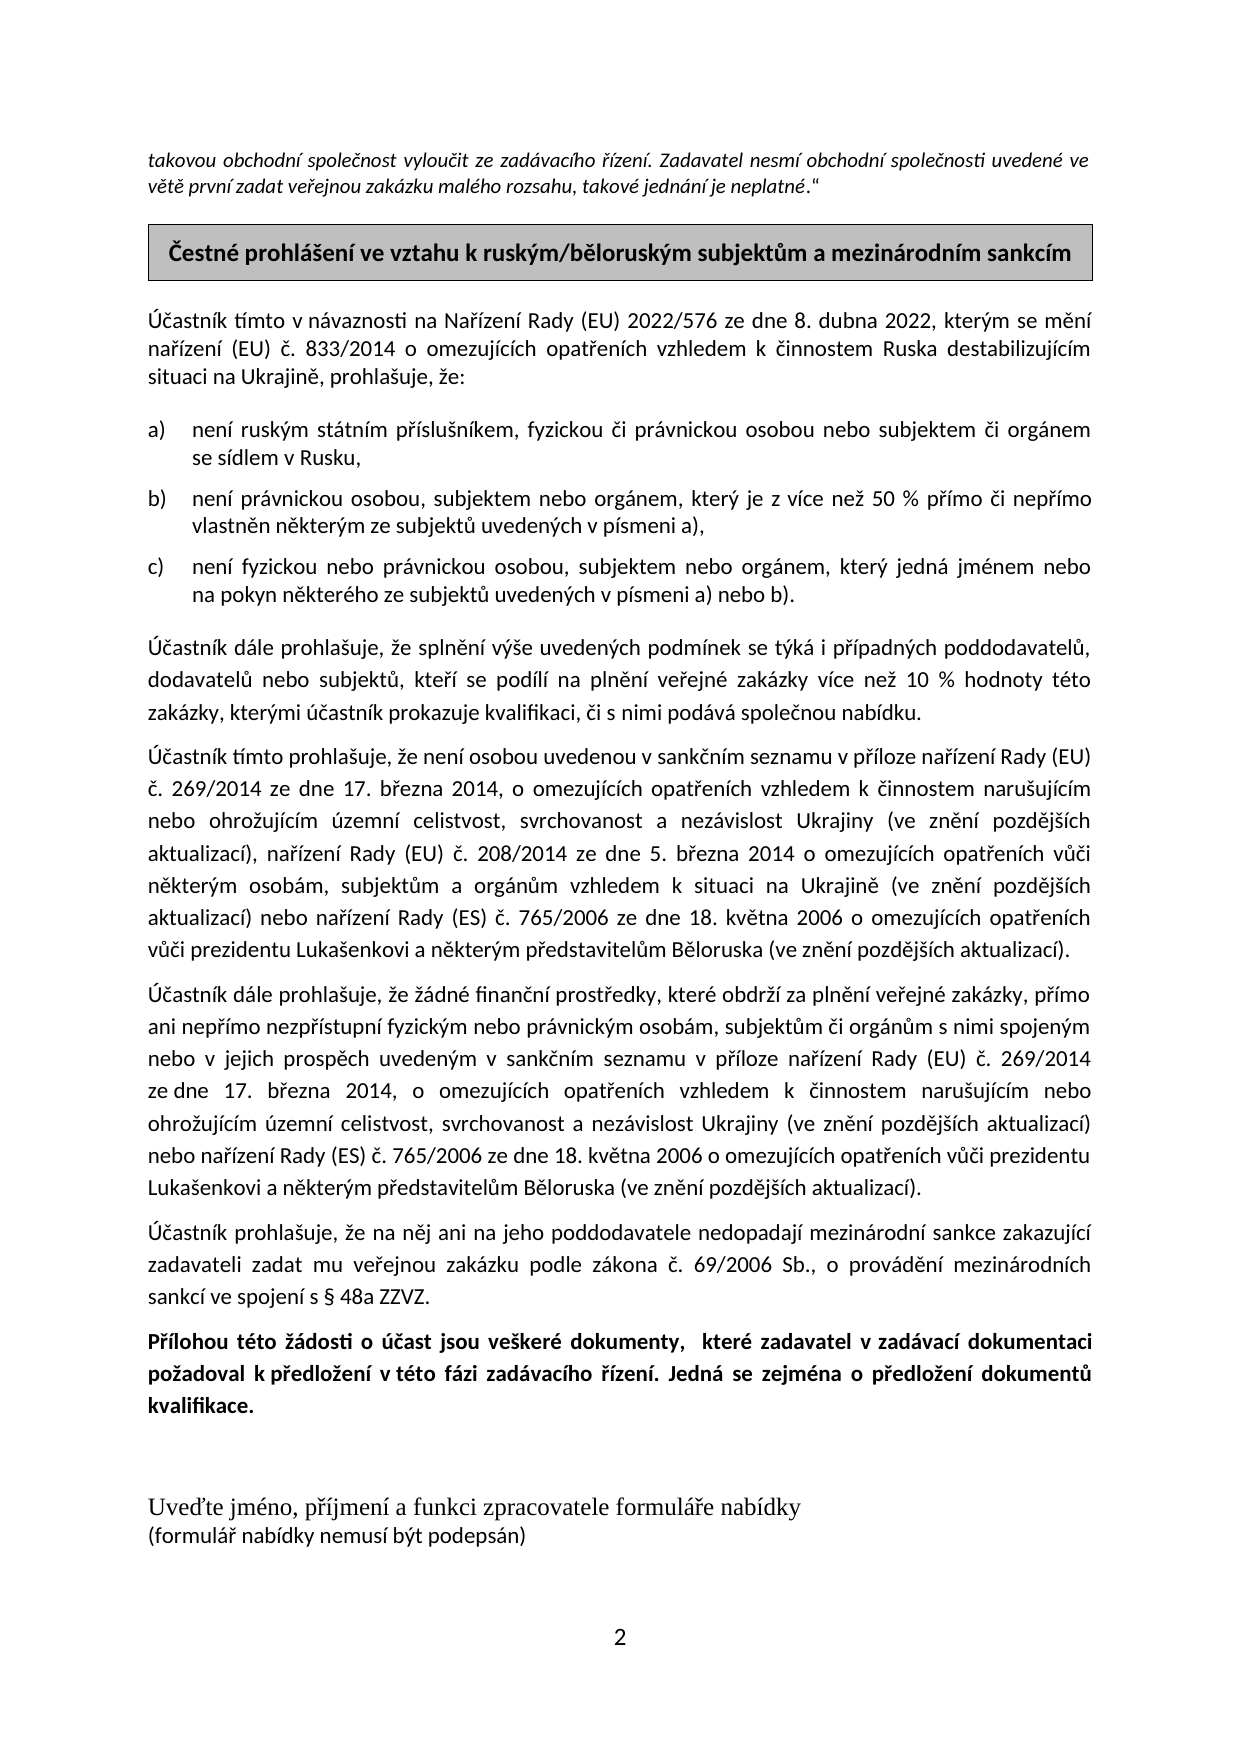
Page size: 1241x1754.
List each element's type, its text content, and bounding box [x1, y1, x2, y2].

list není fyzickou nebo právnickou osobou, subjektem nebo orgánem, který jedná jménem nebo na pokyn některého ze subjektů uvedených v písmeni a) nebo b). [148, 552, 1093, 608]
list není právnickou osobou, subjektem nebo orgánem, který je z více než 50 % přímo či nepřímo vlastněn některým ze subjektů uvedených v písmeni a), [148, 484, 1093, 540]
list není ruským státním příslušníkem, fyzickou či právnickou osobou nebo subjektem či orgánem se sídlem v Rusku, [148, 415, 1093, 471]
table_header Čestné prohlášení ve vztahu k ruským/běloruským subjektům a mezinárodním sankcím [149, 225, 1092, 280]
text Účastník tímto prohlašuje, že není osobou uvedenou v sankčním seznamu v příloze nařízení Rady (EU) č. 269/2014 ze dne 17. března 2014, o omezujících opatřeních vzhledem k činnostem narušujícím nebo ohrožujícím územní celistvost, svrchovanost a nezávislost Ukrajiny (ve znění pozdějších aktualizací), nařízení Rady (EU) č. 208/2014 ze dne 5. března 2014 o omezujících opatřeních vůči některým osobám, subjektům a orgánům vzhledem k situaci na Ukrajině (ve znění pozdějších aktualizací) nebo nařízení Rady (ES) č. 765/2006 ze dne 18. května 2006 o omezujících opatřeních vůči prezidentu Lukašenkovi a některým představitelům Běloruska (ve znění pozdějších aktualizací). [148, 742, 1093, 963]
text (formulář nabídky nemusí být podepsán) [148, 1521, 1093, 1549]
text Účastník dále prohlašuje, že žádné finanční prostředky, které obdrží za plnění veřejné zakázky, přímo ani nepřímo nezpřístupní fyzickým nebo právnickým osobám, subjektům či orgánům s nimi spojeným nebo v jejich prospěch uvedeným v sankčním seznamu v příloze nařízení Rady (EU) č. 269/2014 ze dne 17. března 2014, o omezujících opatřeních vzhledem k činnostem narušujícím nebo ohrožujícím územní celistvost, svrchovanost a nezávislost Ukrajiny (ve znění pozdějších aktualizací) nebo nařízení Rady (ES) č. 765/2006 ze dne 18. května 2006 o omezujících opatřeních vůči prezidentu Lukašenkovi a některým představitelům Běloruska (ve znění pozdějších aktualizací). [148, 980, 1093, 1201]
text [148, 148, 1093, 198]
text Přílohou této žádosti o účast jsou veškeré dokumenty, které zadavatel v zadávací dokumentaci požadoval k předložení v této fázi zadávacího řízení. Jedná se zejména o předložení dokumentů kvalifikace. [148, 1327, 1093, 1419]
text Účastník dále prohlašuje, že splnění výše uvedených podmínek se týká i případných poddodavatelů, dodavatelů nebo subjektů, kteří se podílí na plnění veřejné zakázky více než 10 % hodnoty této zakázky, kterými účastník prokazuje kvalifikaci, či s nimi podává společnou nabídku. [148, 633, 1093, 726]
text Účastník prohlašuje, že na něj ani na jeho poddodavatele nedopadají mezinárodní sankce zakazující zadavateli zadat mu veřejnou zakázku podle zákona č. 69/2006 Sb., o provádění mezinárodních sankcí ve spojení s § 48a ZZVZ. [148, 1218, 1093, 1310]
text Účastník tímto v návaznosti na Nařízení Rady (EU) 2022/576 ze dne 8. dubna 2022, kterým se mění nařízení (EU) č. 833/2014 o omezujících opatřeních vzhledem k činnostem Ruska destabilizujícím situaci na Ukrajině, prohlašuje, že: [148, 306, 1093, 390]
